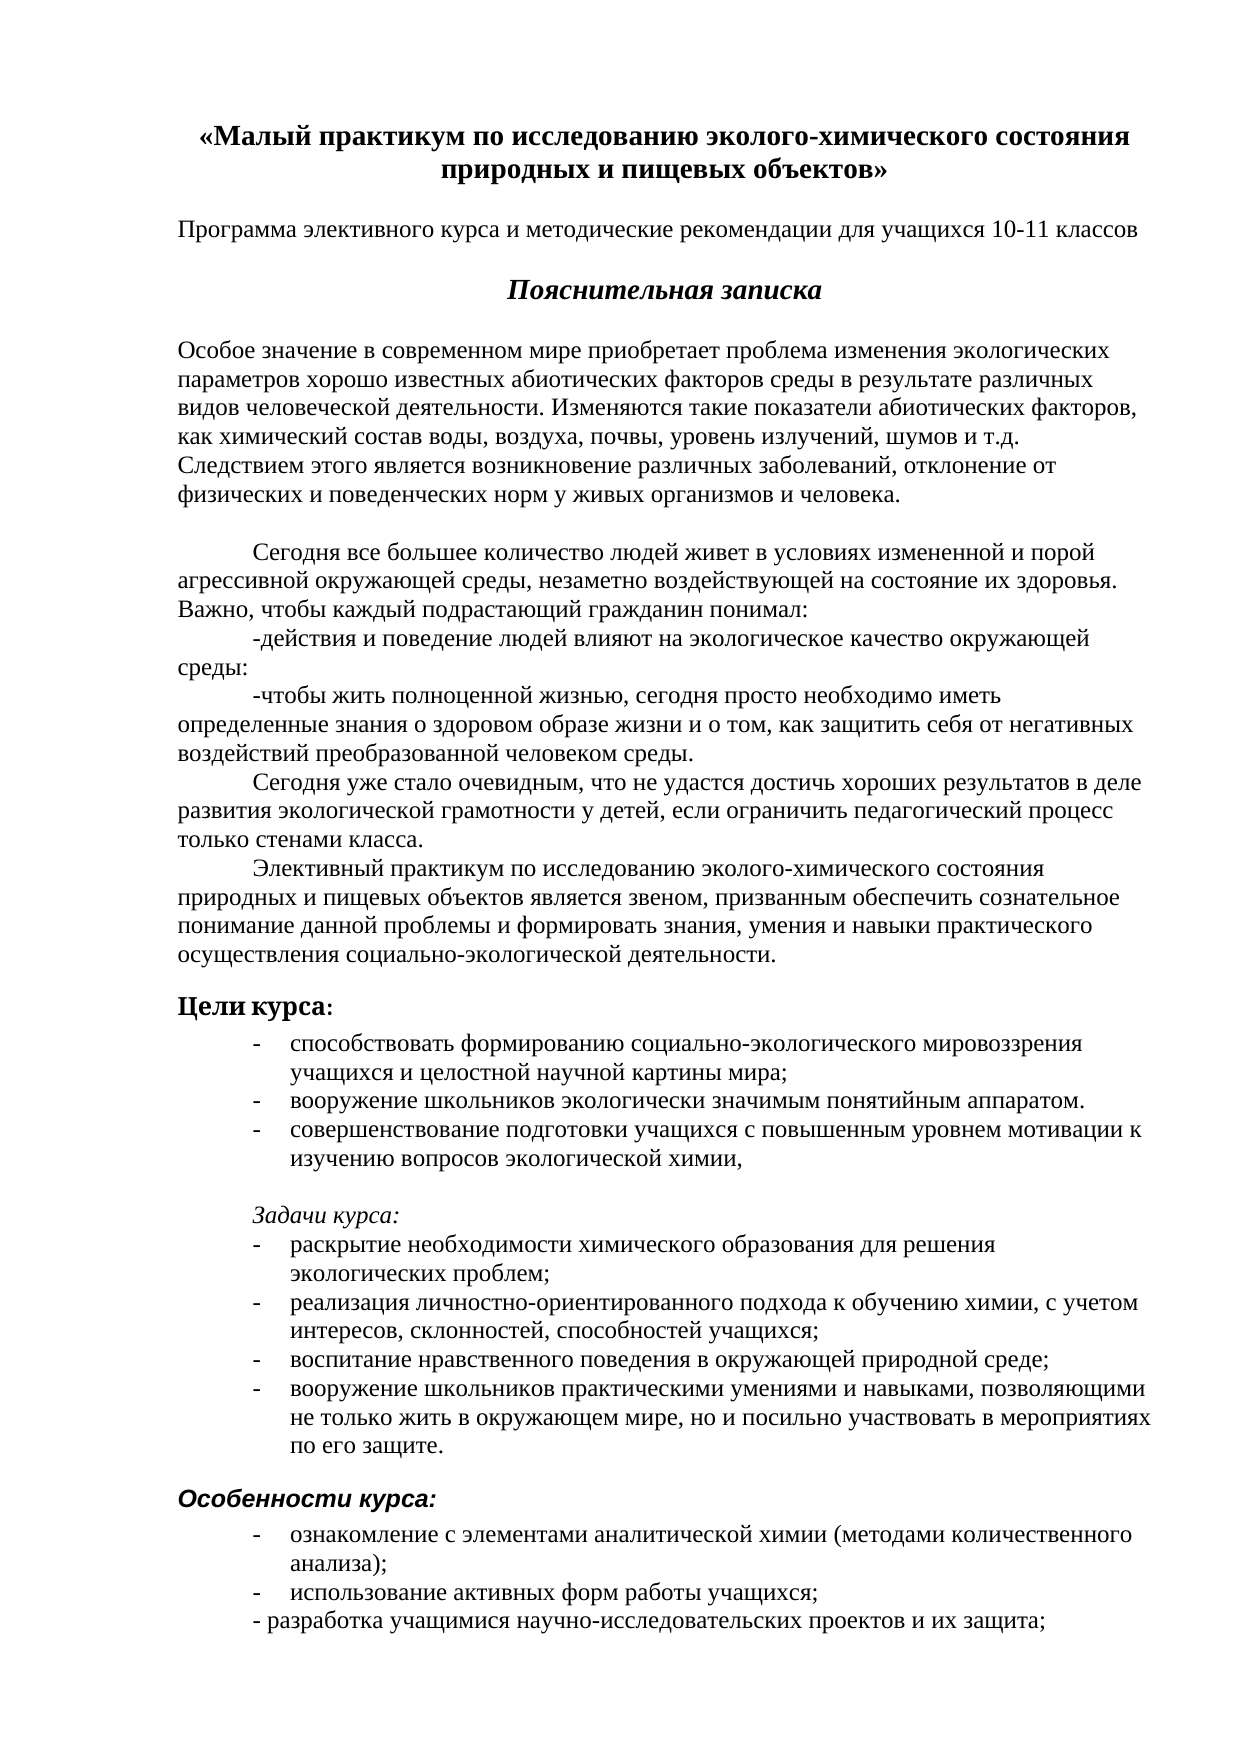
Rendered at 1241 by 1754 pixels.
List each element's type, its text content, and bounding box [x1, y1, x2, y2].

text -действия и поведение людей влияют на экологическое качество окружающей среды: [177, 623, 1152, 680]
list совершенствование подготовки учащихся с повышенным уровнем мотивации к изучению вопросов экологической химии, [252, 1114, 1152, 1172]
text Особое значение в современном мире приобретает проблема изменения экологических параметров хорошо известных абиотических факторов среды в результате различных видов человеческой деятельности. Изменяются такие показатели абиотических факторов, как химический состав воды, воздуха, почвы, уровень излучений, шумов и т.д. Следствием этого является возникновение различных заболеваний, отклонение от физических и поведенческих норм у живых организмов и человека. [177, 335, 1152, 507]
text Элективный практикум по исследованию эколого-химического состояния природных и пищевых объектов является звеном, призванным обеспечить сознательное понимание данной проблемы и формировать знания, умения и навыки практического осуществления социально-экологической деятельности. [177, 853, 1152, 968]
text «Малый практикум по исследованию эколого-химического состояния природных и пищевых объектов» [177, 118, 1152, 185]
list способствовать формированию социально-экологического мировоззрения учащихся и целостной научной картины мира; [252, 1028, 1152, 1085]
list вооружение школьников экологически значимым понятийным аппаратом. [252, 1085, 1152, 1114]
text Сегодня все большее количество людей живет в условиях измененной и порой агрессивной окружающей среды, незаметно воздействующей на состояние их здоровья. Важно, чтобы каждый подрастающий гражданин понимал: [177, 537, 1152, 623]
text - разработка учащимися научно-исследовательских проектов и их защита; [252, 1605, 1152, 1634]
list раскрытие необходимости химического образования для решения экологических проблем; [252, 1229, 1152, 1287]
subtitle Цели курса: [177, 993, 1152, 1022]
text Сегодня уже стало очевидным, что не удастся достичь хороших результатов в деле развития экологической грамотности у детей, если ограничить педагогический процесс только стенами класса. [177, 767, 1152, 853]
text -чтобы жить полноценной жизнью, сегодня просто необходимо иметь определенные знания о здоровом образе жизни и о том, как защитить себя от негативных воздействий преобразованной человеком среды. [177, 680, 1152, 767]
list использование активных форм работы учащихся; [252, 1577, 1152, 1605]
subtitle Особенности курса: [177, 1484, 1152, 1513]
list реализация личностно-ориентированного подхода к обучению химии, с учетом интересов, склонностей, способностей учащихся; [252, 1287, 1152, 1344]
text Программа элективного курса и методические рекомендации для учащихся 10-11 классов [177, 214, 1152, 243]
list воспитание нравственного поведения в окружающей природной среде; [252, 1344, 1152, 1373]
text Пояснительная записка [177, 272, 1152, 306]
list вооружение школьников практическими умениями и навыками, позволяющими не только жить в окружающем мире, но и посильно участвовать в мероприятиях по его защите. [252, 1373, 1152, 1459]
list ознакомление с элементами аналитической химии (методами количественного анализа); [252, 1519, 1152, 1577]
text Задачи курса: [252, 1200, 1152, 1229]
